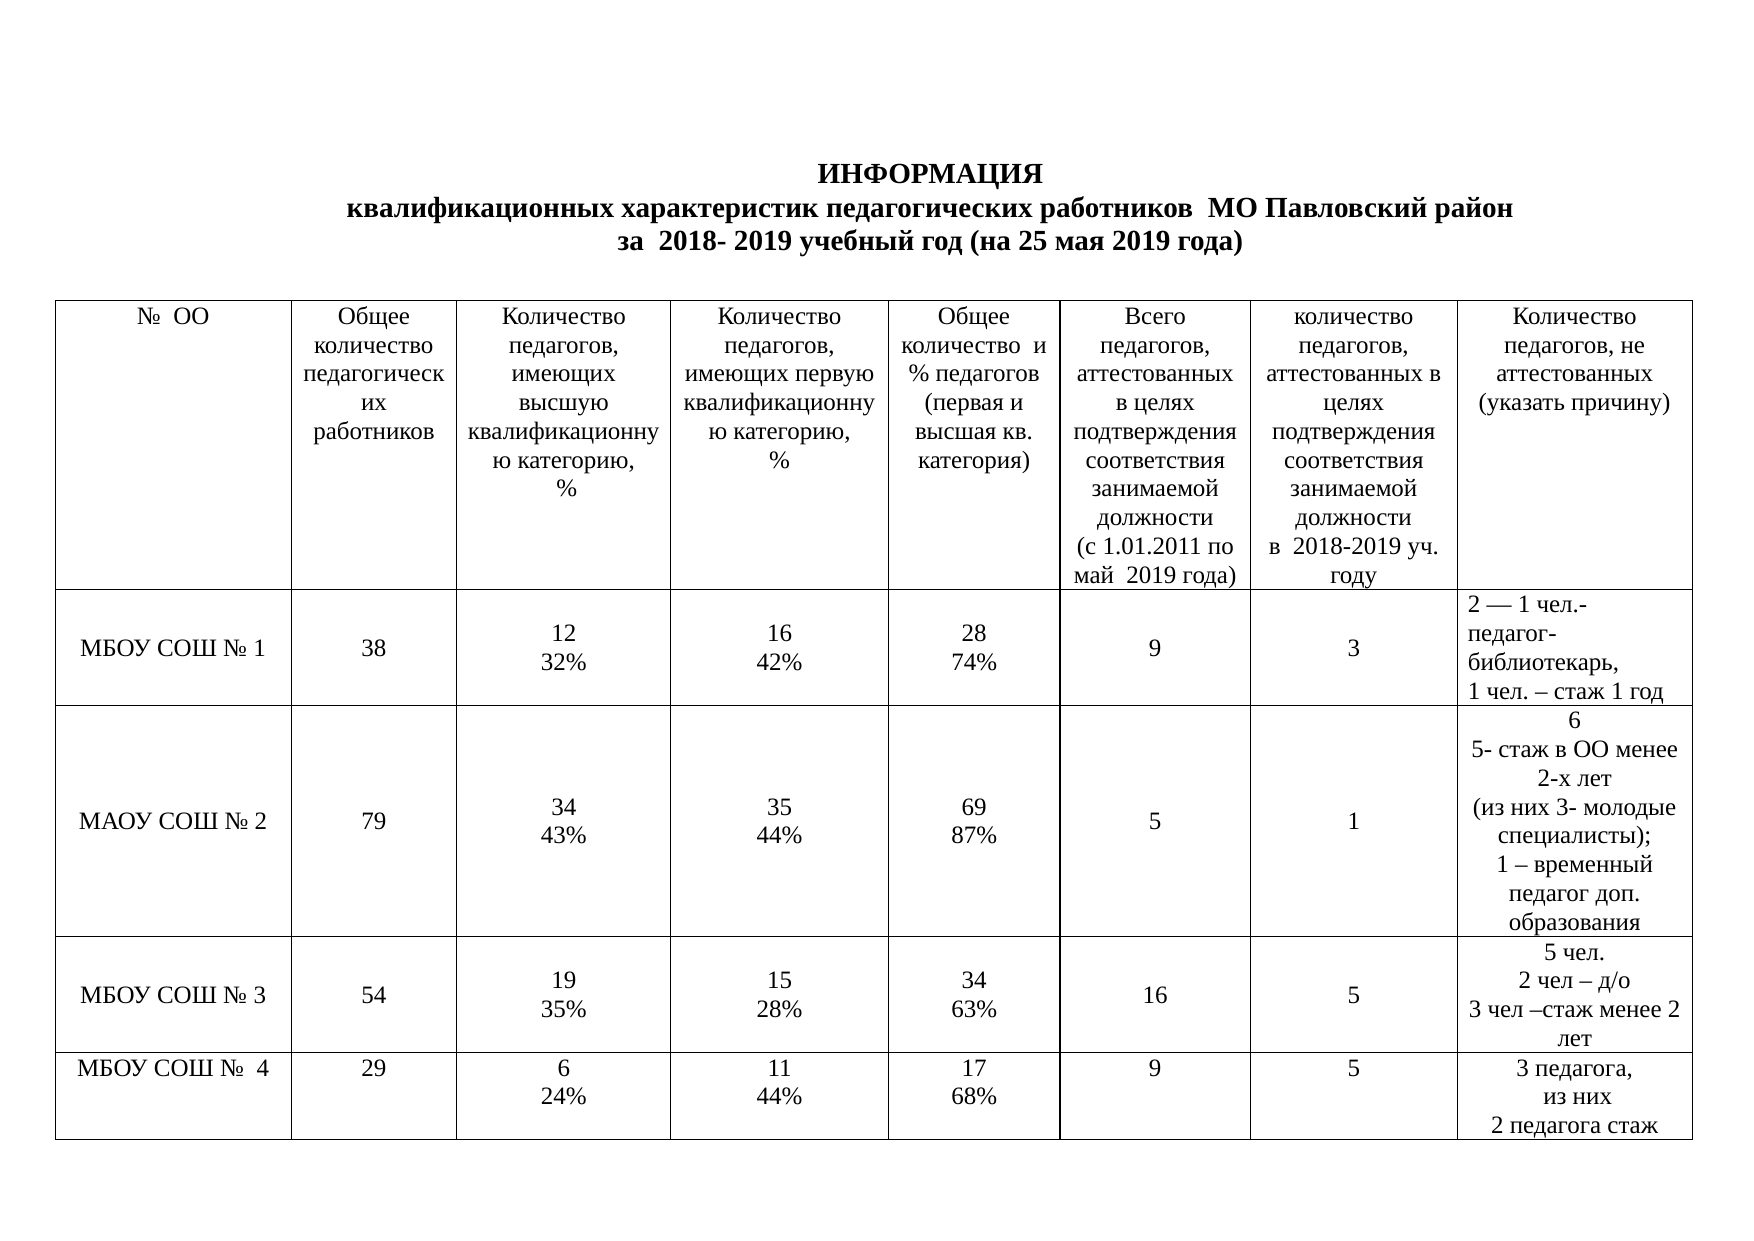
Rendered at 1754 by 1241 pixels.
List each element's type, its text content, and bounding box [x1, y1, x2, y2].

table_cell 5 чел. 2 чел – д/о 3 чел –стаж менее 2 лет [1458, 937, 1692, 1052]
table_header № ОО [56, 301, 291, 588]
table_cell МАОУ СОШ № 2 [56, 706, 291, 936]
text за 2018- 2019 учебный год (на 25 мая 2019 года) [118, 223, 1668, 257]
table_cell МБОУ СОШ № 1 [56, 590, 291, 704]
table_cell 54 [292, 937, 456, 1052]
table_cell 79 [292, 706, 456, 936]
table_header Количество педагогов, не аттестованных (указать причину) [1458, 301, 1692, 588]
table_cell МБОУ СОШ № 4 [56, 1053, 291, 1139]
table_cell 2 — 1 чел.- педагог-библиотекарь, 1 чел. – стаж 1 год [1458, 590, 1692, 704]
table_header Общее количество и % педагогов (первая и высшая кв. категория) [889, 301, 1059, 588]
table_cell 3 [1251, 590, 1457, 704]
table_cell 5 [1251, 1053, 1457, 1139]
table_cell 38 [292, 590, 456, 704]
table_header Общее количество педагогических работников [292, 301, 456, 588]
table_cell 12 32% [457, 590, 670, 704]
table_cell 28 74% [889, 590, 1059, 704]
table_cell 34 63% [889, 937, 1059, 1052]
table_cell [1458, 1053, 1692, 1139]
table_header Количество педагогов, имеющих высшую квалификационную категорию, % [457, 301, 670, 588]
table_cell 5 [1061, 706, 1250, 936]
table_cell 6 5- стаж в ОО менее 2-х лет (из них 3- молодые специалисты); 1 – временный педагог доп. образования [1458, 706, 1692, 936]
table_cell 9 [1061, 590, 1250, 704]
table_cell 69 87% [889, 706, 1059, 936]
table_cell 15 28% [671, 937, 888, 1052]
table_header Всего педагогов, аттестованных в целях подтверждения соответствия занимаемой должности (с 1.01.2011 по май 2019 года) [1061, 301, 1250, 588]
table_cell 29 [292, 1053, 456, 1139]
table_cell 19 35% [457, 937, 670, 1052]
table_cell 9 [1061, 1053, 1250, 1139]
table_cell 17 68% [889, 1053, 1059, 1139]
table_cell 5 [1251, 937, 1457, 1052]
text квалификационных характеристик педагогических работников МО Павловский район [118, 190, 1668, 223]
text ИНФОРМАЦИЯ [118, 156, 1668, 190]
table_cell 35 44% [671, 706, 888, 936]
table_cell 1 [1251, 706, 1457, 936]
table_header Количество педагогов, имеющих первую квалификационную категорию, % [671, 301, 888, 588]
table_cell МБОУ СОШ № 3 [56, 937, 291, 1052]
table_cell 11 44% [671, 1053, 888, 1139]
table_cell 6 24% [457, 1053, 670, 1139]
table_header количество педагогов, аттестованных в целях подтверждения соответствия занимаемой должности в 2018-2019 уч. году [1251, 301, 1457, 588]
table_cell 16 [1061, 937, 1250, 1052]
table_cell 34 43% [457, 706, 670, 936]
table_cell 16 42% [671, 590, 888, 704]
